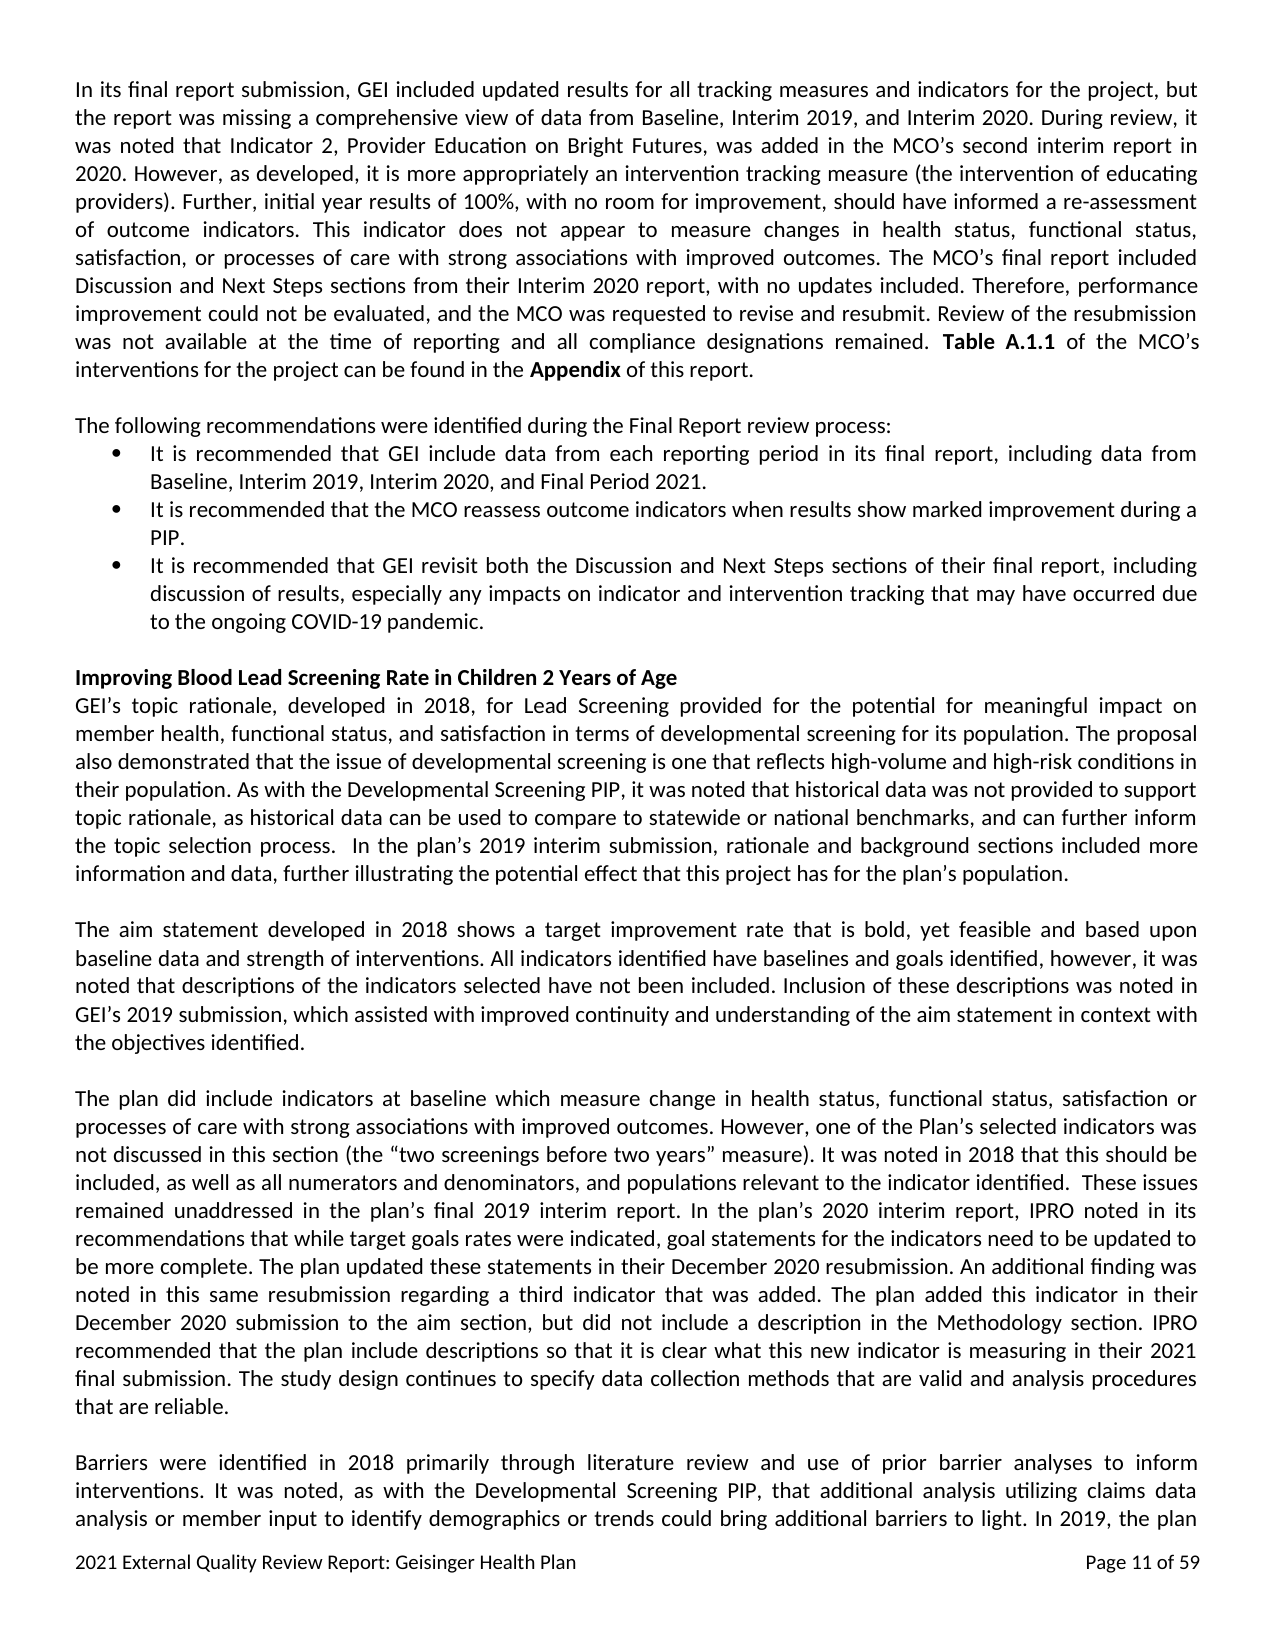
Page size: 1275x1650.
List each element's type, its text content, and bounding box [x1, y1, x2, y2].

text Improving Blood Lead Screening Rate in Children 2 Years of Age [75, 663, 1200, 691]
